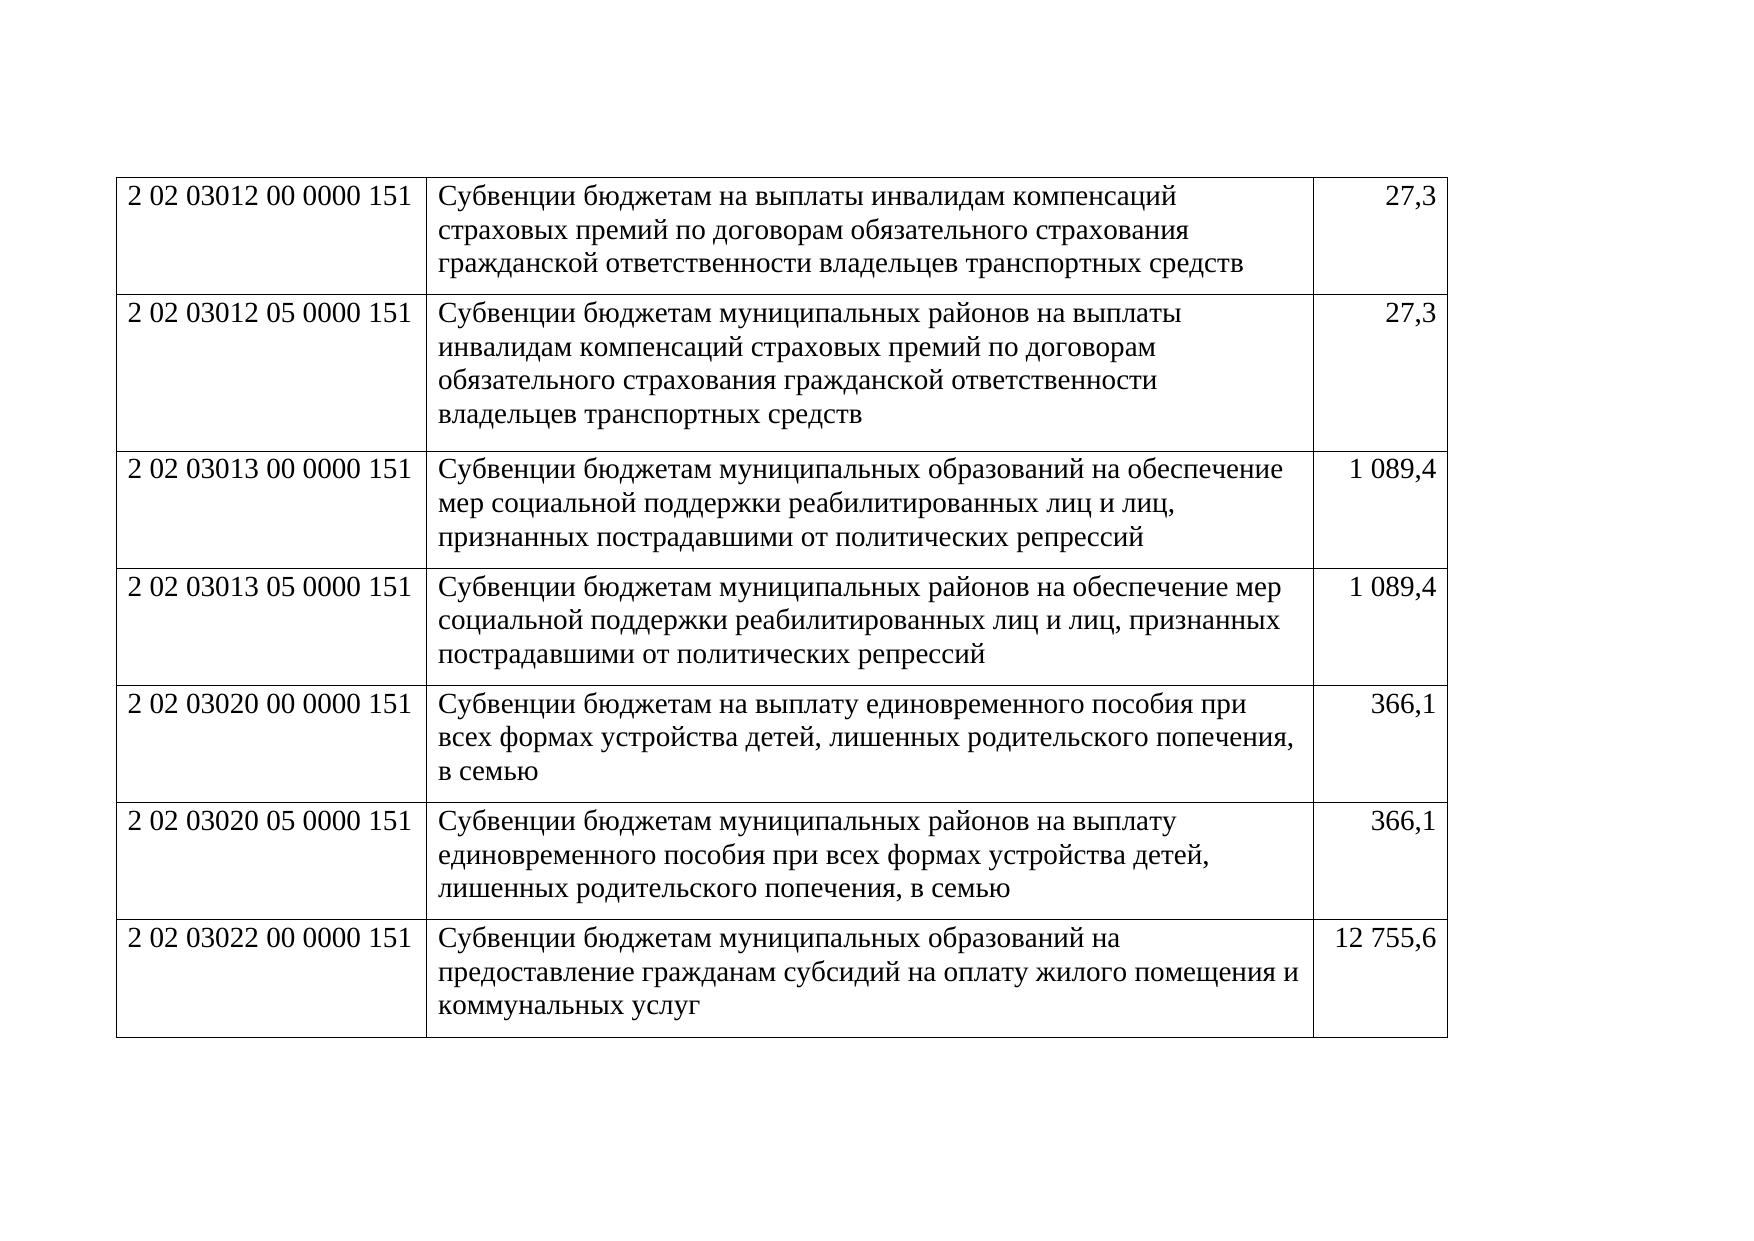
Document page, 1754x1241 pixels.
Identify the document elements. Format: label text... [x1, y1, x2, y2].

table_cell 2 02 03020 00 0000 151 [117, 686, 426, 802]
table_cell 2 02 03013 05 0000 151 [117, 569, 426, 685]
table_cell 1 089,4 [1314, 452, 1447, 568]
table_cell 366,1 [1314, 803, 1447, 919]
table_cell 12 755,6 [1314, 920, 1447, 1037]
table_cell Субвенции бюджетам на выплату единовременного пособия при всех формах устройства детей, лишенных родительского попечения, в семью [427, 686, 1313, 802]
table_cell Субвенции бюджетам муниципальных образований на предоставление гражданам субсидий на оплату жилого помещения и коммунальных услуг [427, 920, 1313, 1037]
table_cell 1 089,4 [1314, 569, 1447, 685]
table_cell 2 02 03012 05 0000 151 [117, 295, 426, 451]
table_cell Субвенции бюджетам муниципальных районов на обеспечение мер социальной поддержки реабилитированных лиц и лиц, признанных пострадавшими от политических репрессий [427, 569, 1313, 685]
table_cell 27,3 [1314, 178, 1447, 294]
table_cell 2 02 03013 00 0000 151 [117, 452, 426, 568]
table_cell Субвенции бюджетам муниципальных районов на выплаты инвалидам компенсаций страховых премий по договорам обязательного страхования гражданской ответственности владельцев транспортных средств [427, 295, 1313, 451]
table_cell Субвенции бюджетам на выплаты инвалидам компенсаций страховых премий по договорам обязательного страхования гражданской ответственности владельцев транспортных средств [427, 178, 1313, 294]
table_cell Субвенции бюджетам муниципальных образований на обеспечение мер социальной поддержки реабилитированных лиц и лиц, признанных пострадавшими от политических репрессий [427, 452, 1313, 568]
table_cell 366,1 [1314, 686, 1447, 802]
table_cell Субвенции бюджетам муниципальных районов на выплату единовременного пособия при всех формах устройства детей, лишенных родительского попечения, в семью [427, 803, 1313, 919]
table_cell 2 02 03020 05 0000 151 [117, 803, 426, 919]
table_cell 27,3 [1314, 295, 1447, 451]
table_cell 2 02 03012 00 0000 151 [117, 178, 426, 294]
table_cell 2 02 03022 00 0000 151 [117, 920, 426, 1037]
